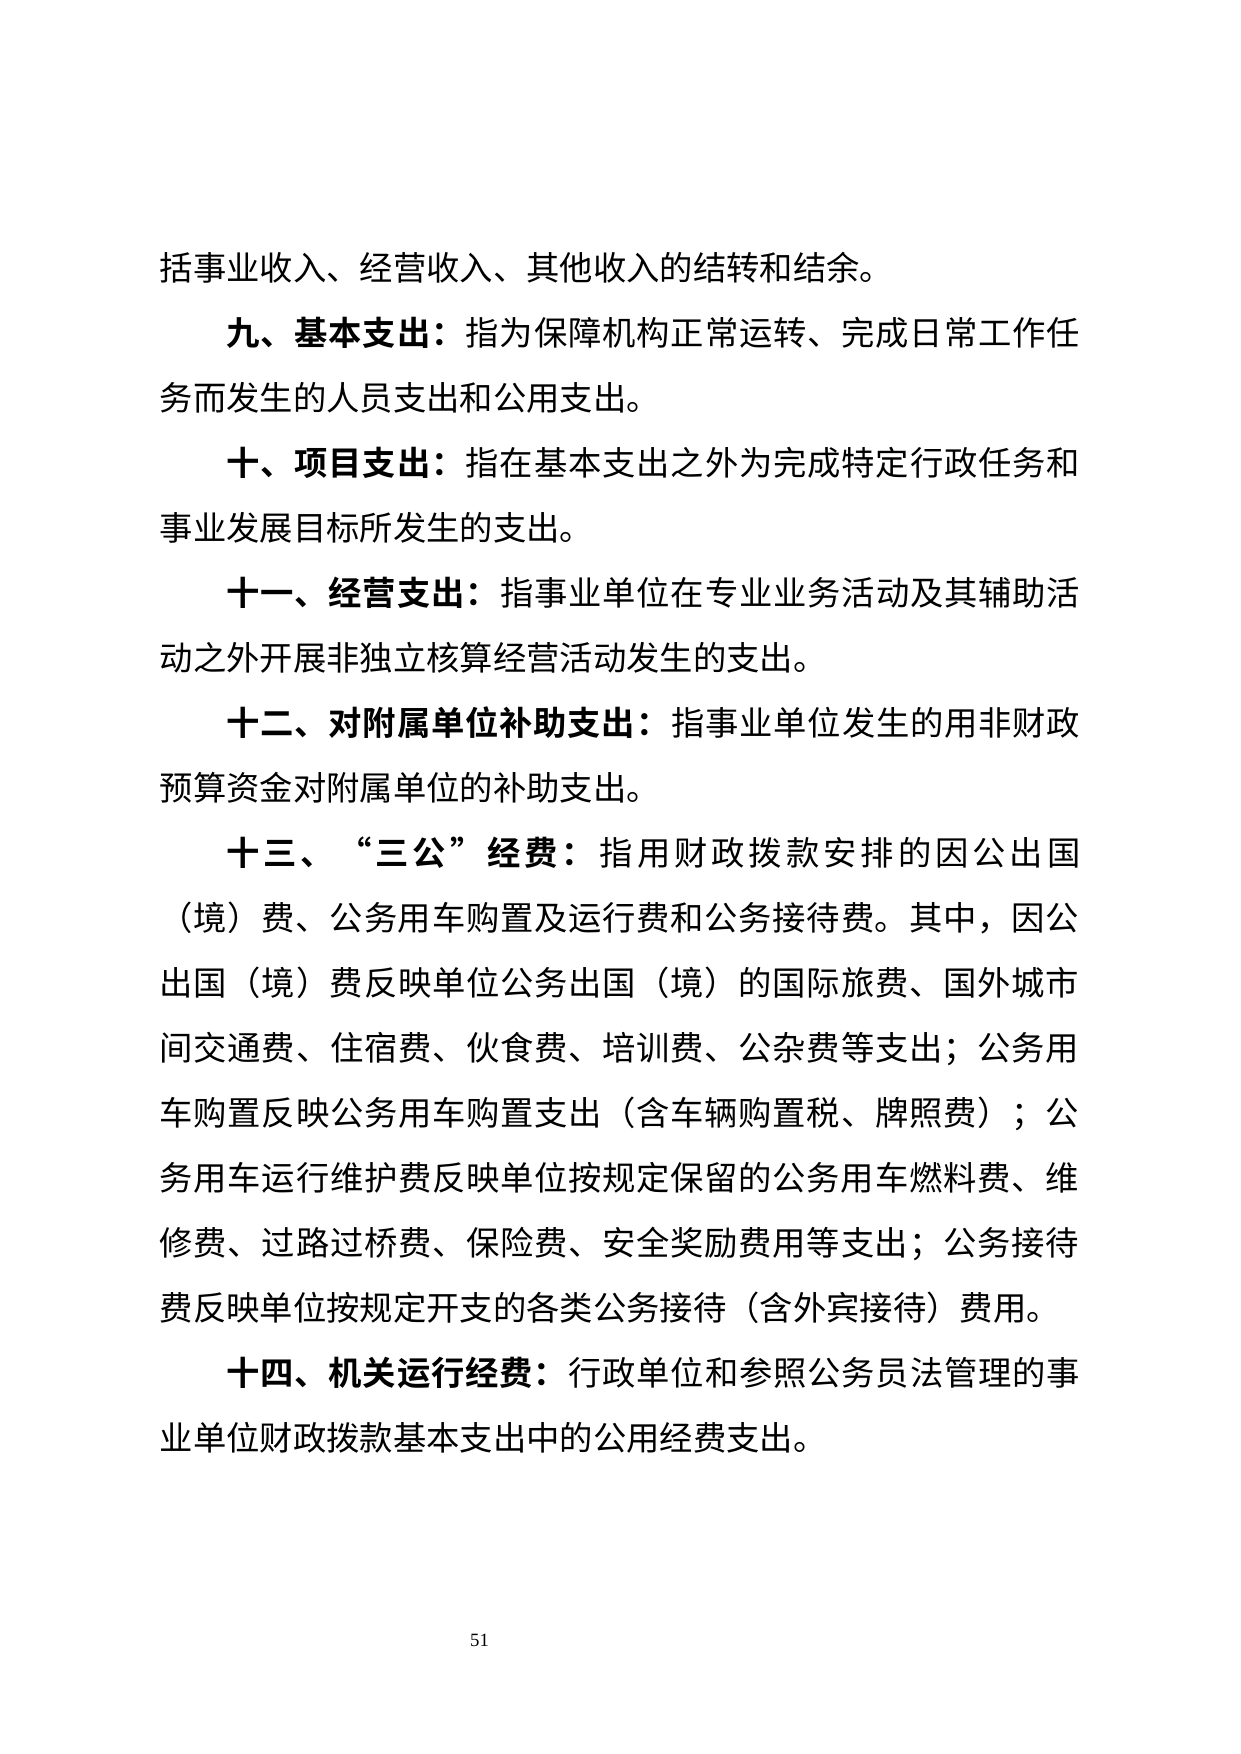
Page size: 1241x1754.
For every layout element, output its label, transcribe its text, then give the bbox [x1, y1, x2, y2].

text 十二、对附属单位补助支出：指事业单位发生的用非财政预算资金对附属单位的补助支出。 [159, 688, 1081, 818]
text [159, 233, 1081, 298]
text 十一、经营支出：指事业单位在专业业务活动及其辅助活动之外开展非独立核算经营活动发生的支出。 [159, 558, 1081, 688]
text 十三、“三公”经费：指用财政拨款安排的因公出国（境）费、公务用车购置及运行费和公务接待费。其中，因公出国（境）费反映单位公务出国（境）的国际旅费、国外城市间交通费、住宿费、伙食费、培训费、公杂费等支出；公务用车购置反映公务用车购置支出（含车辆购置税、牌照费）；公务用车运行维护费反映单位按规定保留的公务用车燃料费、维修费、过路过桥费、保险费、安全奖励费用等支出；公务接待费反映单位按规定开支的各类公务接待（含外宾接待）费用。 [159, 818, 1081, 1338]
text 九、基本支出：指为保障机构正常运转、完成日常工作任务而发生的人员支出和公用支出。 [159, 298, 1081, 428]
text 十、项目支出：指在基本支出之外为完成特定行政任务和事业发展目标所发生的支出。 [159, 428, 1081, 558]
text 十四、机关运行经费：行政单位和参照公务员法管理的事业单位财政拨款基本支出中的公用经费支出。 [159, 1338, 1081, 1468]
